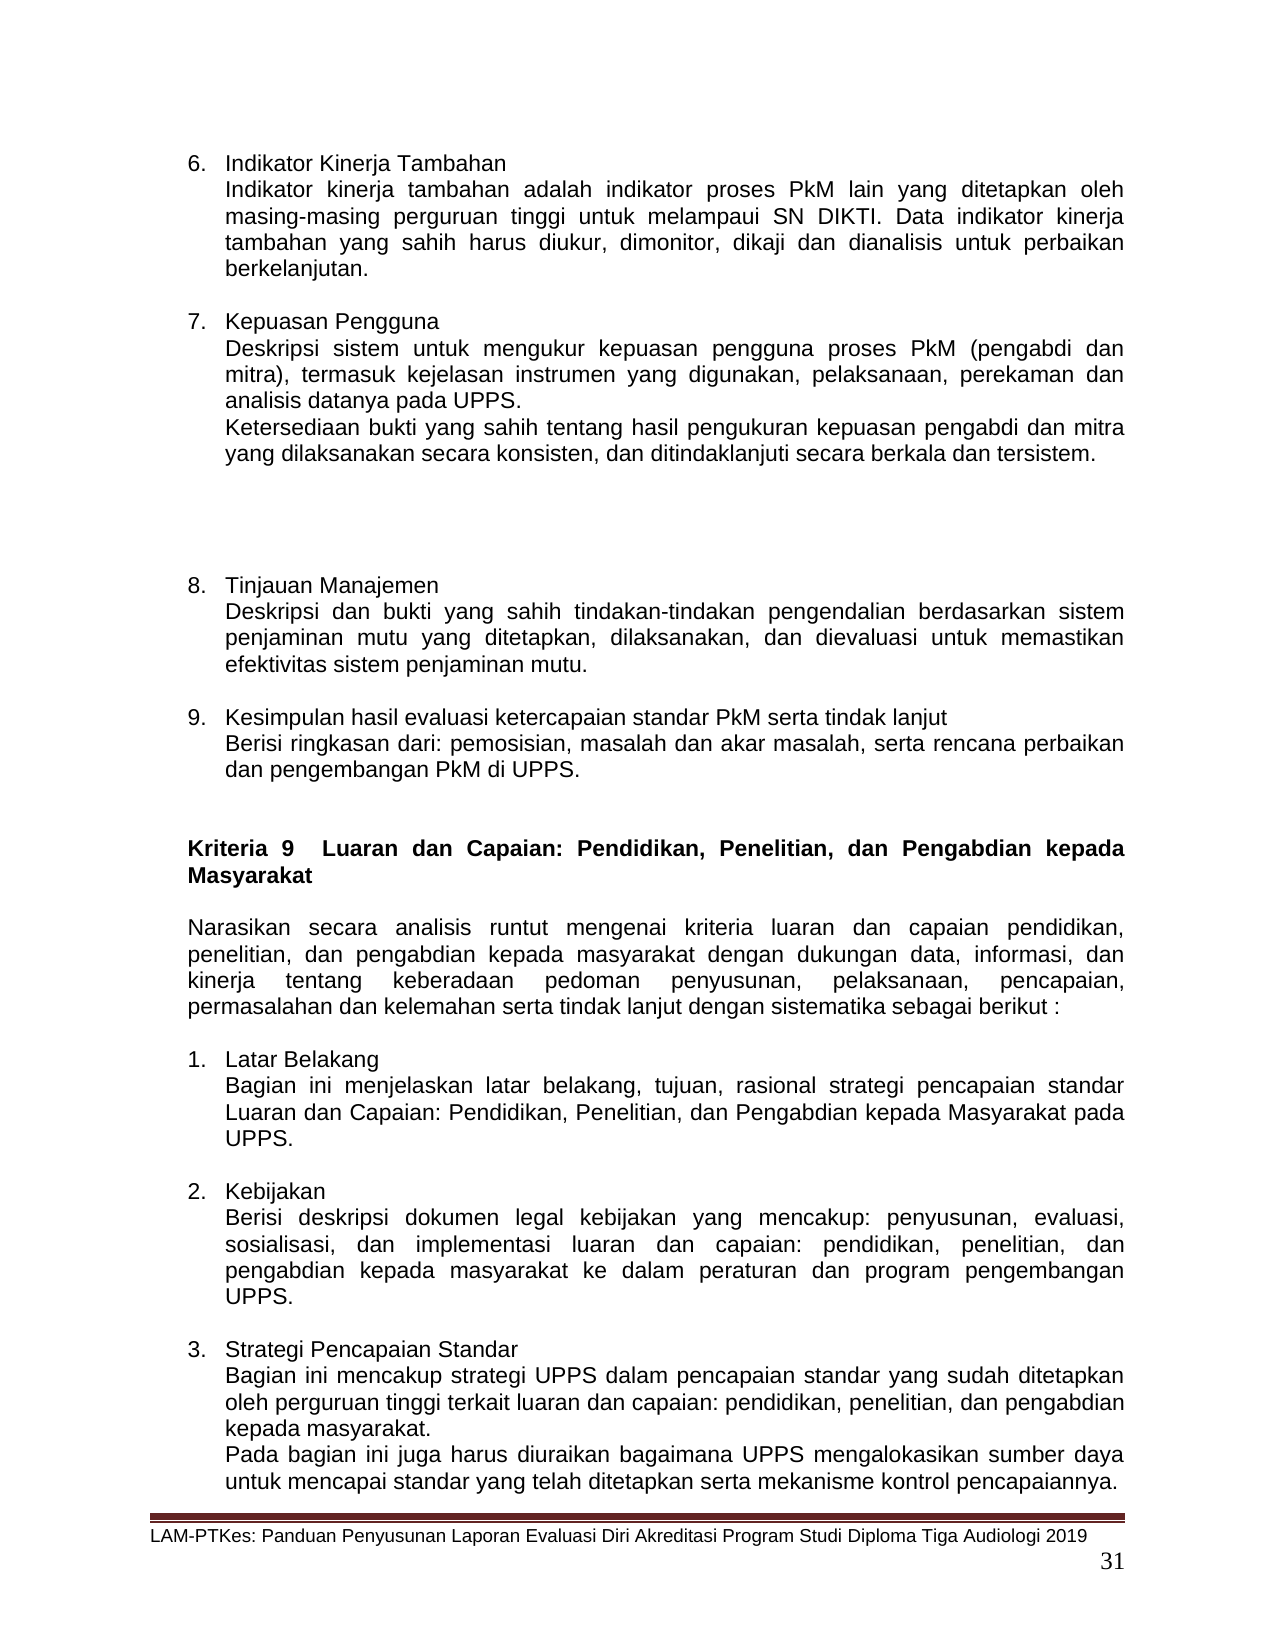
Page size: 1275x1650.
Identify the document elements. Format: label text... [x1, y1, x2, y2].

text Ketersediaan bukti yang sahih tentang hasil pengukuran kepuasan pengabdi dan mitra yang dilaksanakan secara konsisten, dan ditindaklanjuti secara berkala dan tersistem. [225, 413, 1125, 466]
list Kesimpulan hasil evaluasi ketercapaian standar PkM serta tindak lanjut [187, 703, 1125, 730]
text Berisi ringkasan dari: pemosisian, masalah dan akar masalah, serta rencana perbaikan dan pengembangan PkM di UPPS. [225, 730, 1125, 782]
text Bagian ini menjelaskan latar belakang, tujuan, rasional strategi pencapaian standar Luaran dan Capaian: Pendidikan, Penelitian, dan Pengabdian kepada Masyarakat pada UPPS. [225, 1072, 1125, 1151]
text Bagian ini mencakup strategi UPPS dalam pencapaian standar yang sudah ditetapkan oleh perguruan tinggi terkait luaran dan capaian: pendidikan, penelitian, dan pengabdian kepada masyarakat. [225, 1362, 1125, 1441]
list Latar Belakang [187, 1046, 1125, 1072]
subtitle Kriteria 9 Luaran dan Capaian: Pendidikan, Penelitian, dan Pengabdian kepada Masyarakat [187, 835, 1125, 888]
list Kebijakan [187, 1178, 1125, 1204]
list Tinjauan Manajemen [187, 572, 1125, 598]
list Indikator Kinerja Tambahan [187, 150, 1125, 176]
text Pada bagian ini juga harus diuraikan bagaimana UPPS mengalokasikan sumber daya untuk mencapai standar yang telah ditetapkan serta mekanisme kontrol pencapaiannya. [225, 1441, 1125, 1494]
list Kepuasan Pengguna [187, 308, 1125, 334]
text Deskripsi sistem untuk mengukur kepuasan pengguna proses PkM (pengabdi dan mitra), termasuk kejelasan instrumen yang digunakan, pelaksanaan, perekaman dan analisis datanya pada UPPS. [225, 334, 1125, 413]
text Indikator kinerja tambahan adalah indikator proses PkM lain yang ditetapkan oleh masing-masing perguruan tinggi untuk melampaui SN DIKTI. Data indikator kinerja tambahan yang sahih harus diukur, dimonitor, dikaji dan dianalisis untuk perbaikan berkelanjutan. [225, 176, 1125, 282]
text Narasikan secara analisis runtut mengenai kriteria luaran dan capaian pendidikan, penelitian, dan pengabdian kepada masyarakat dengan dukungan data, informasi, dan kinerja tentang keberadaan pedoman penyusunan, pelaksanaan, pencapaian, permasalahan dan kelemahan serta tindak lanjut dengan sistematika sebagai berikut : [187, 914, 1125, 1020]
text Deskripsi dan bukti yang sahih tindakan-tindakan pengendalian berdasarkan sistem penjaminan mutu yang ditetapkan, dilaksanakan, dan dievaluasi untuk memastikan efektivitas sistem penjaminan mutu. [225, 598, 1125, 677]
text Berisi deskripsi dokumen legal kebijakan yang mencakup: penyusunan, evaluasi, sosialisasi, dan implementasi luaran dan capaian: pendidikan, penelitian, dan pengabdian kepada masyarakat ke dalam peraturan dan program pengembangan UPPS. [225, 1204, 1125, 1309]
list Strategi Pencapaian Standar [187, 1336, 1125, 1362]
